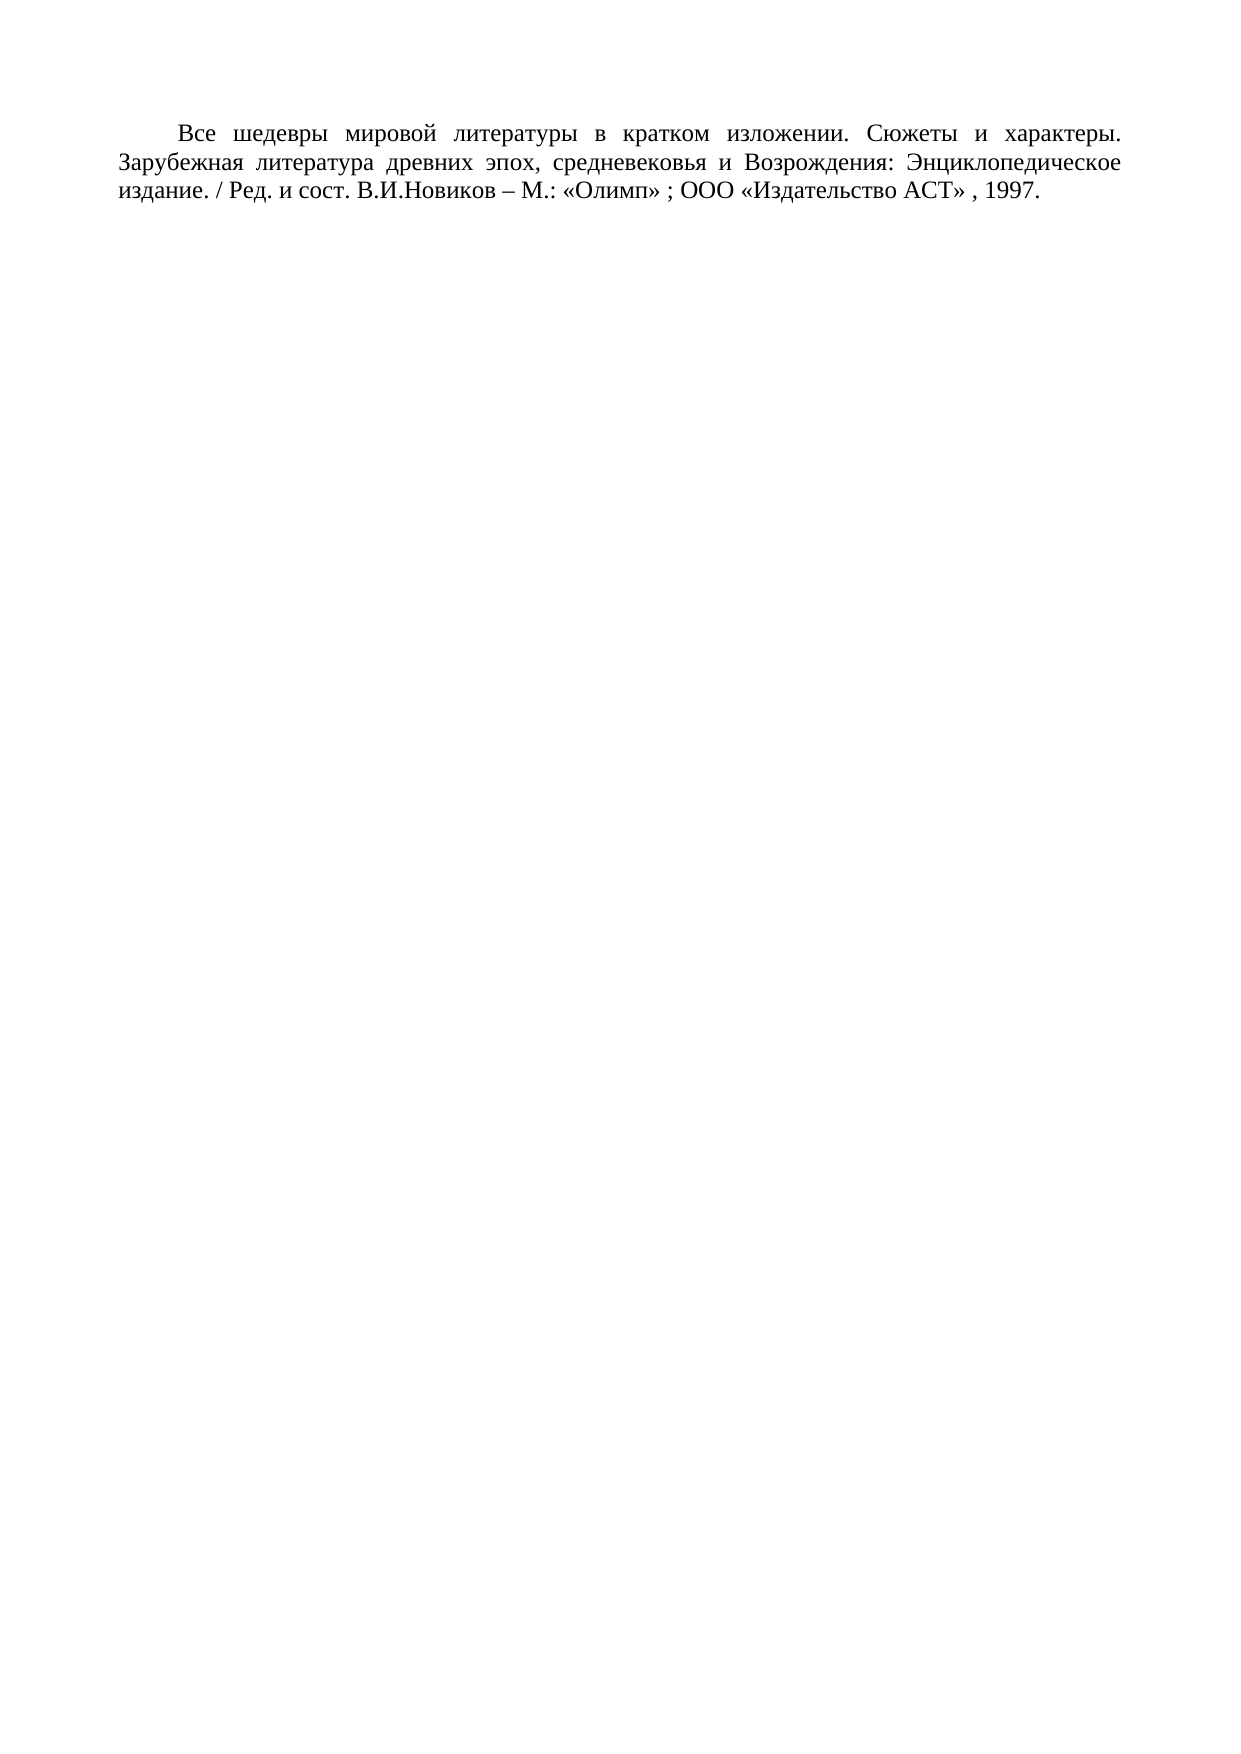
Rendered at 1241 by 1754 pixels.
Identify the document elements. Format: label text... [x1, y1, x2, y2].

text Все шедевры мировой литературы в кратком изложении. Сюжеты и характеры. Зарубежная литература древних эпох, средневековья и Возрождения: Энциклопедическое издание. / Ред. и сост. В.И.Новиков – М.: «Олимп» ; ООО «Издательство ACT» , 1997. [118, 118, 1122, 204]
